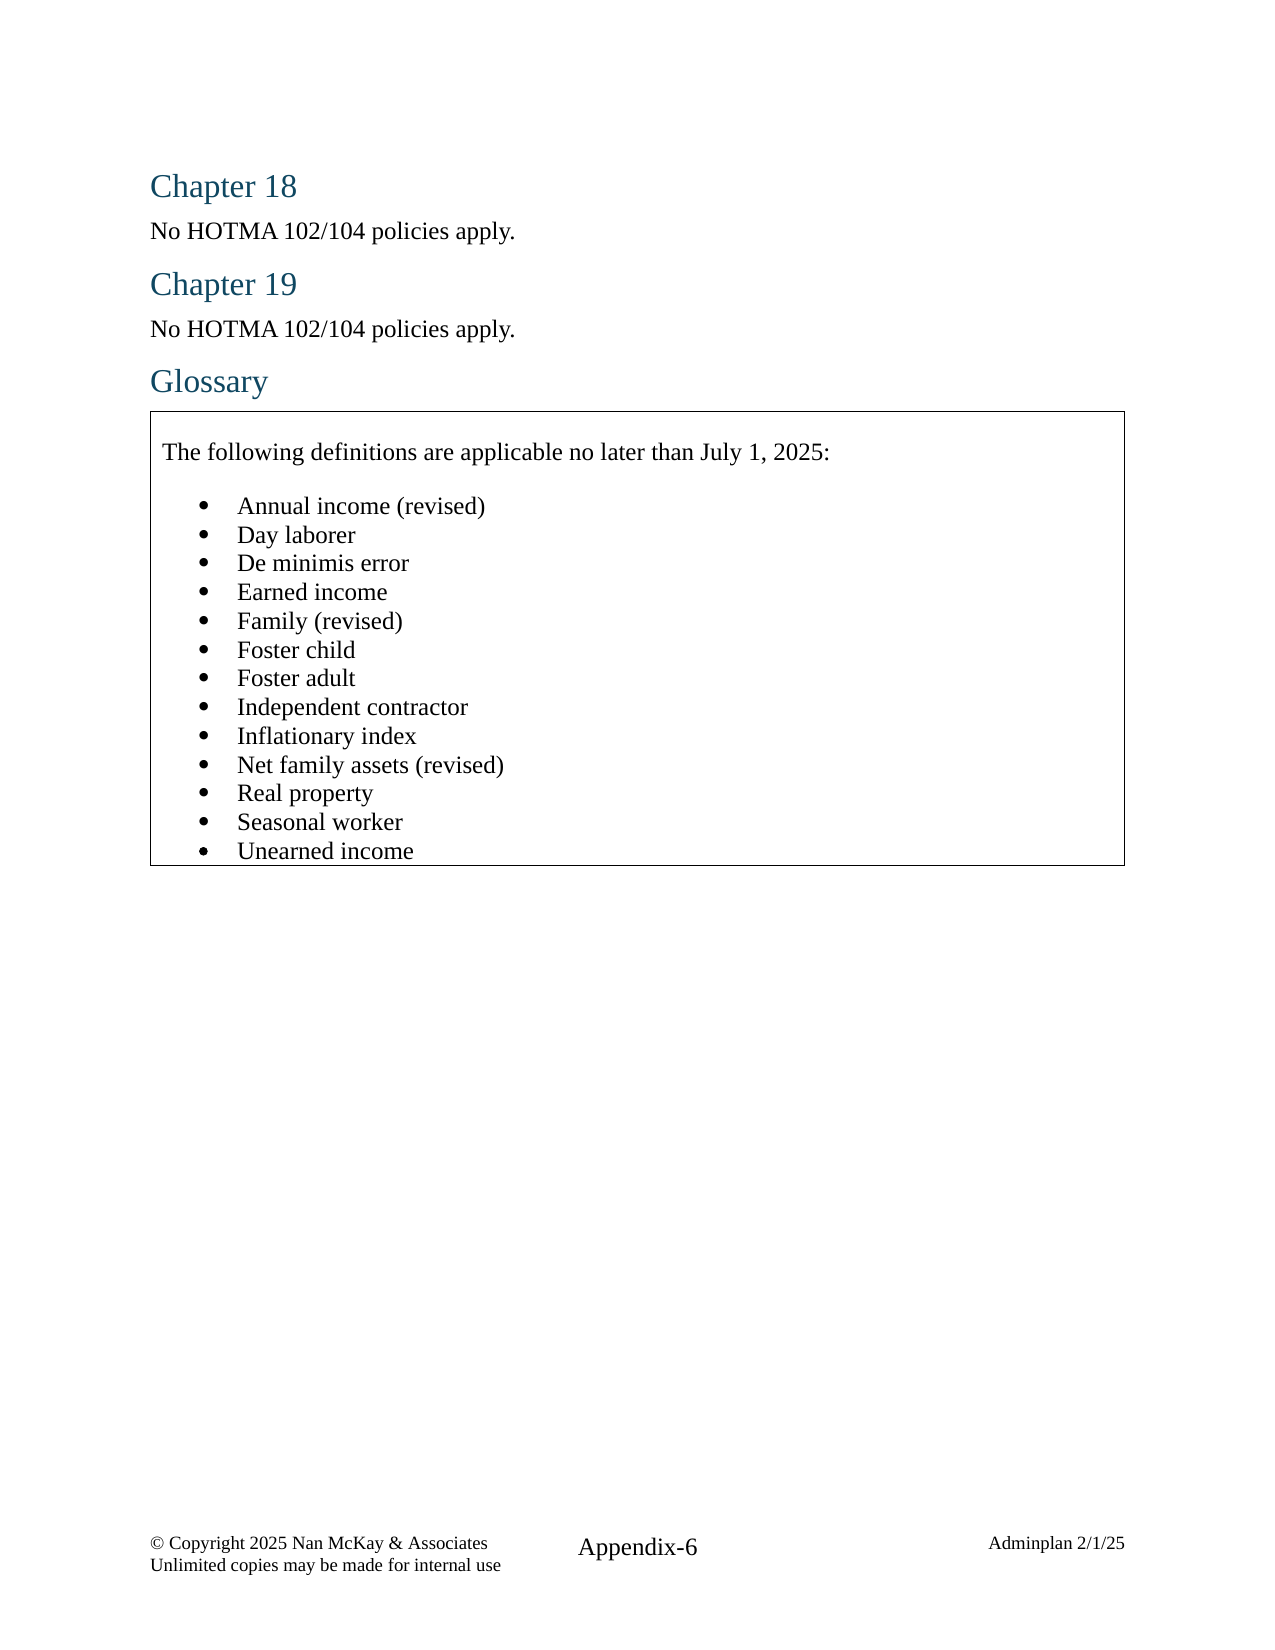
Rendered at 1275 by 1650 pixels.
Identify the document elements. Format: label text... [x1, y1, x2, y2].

text No HOTMA 102/104 policies apply. [150, 314, 1125, 342]
table_header The following definitions are applicable no later than July 1, 2025: Annual income (revised) Day laborer De minimis error Earned income Family (revised) Foster child Foster adult Independent contractor Inflationary index Net family assets (revised) Real property Seasonal worker Unearned income [151, 412, 1124, 865]
text No HOTMA 102/104 policies apply. [150, 216, 1125, 245]
subtitle Chapter 18 [150, 167, 1125, 205]
subtitle Glossary [150, 361, 1125, 400]
subtitle Chapter 19 [150, 264, 1125, 302]
